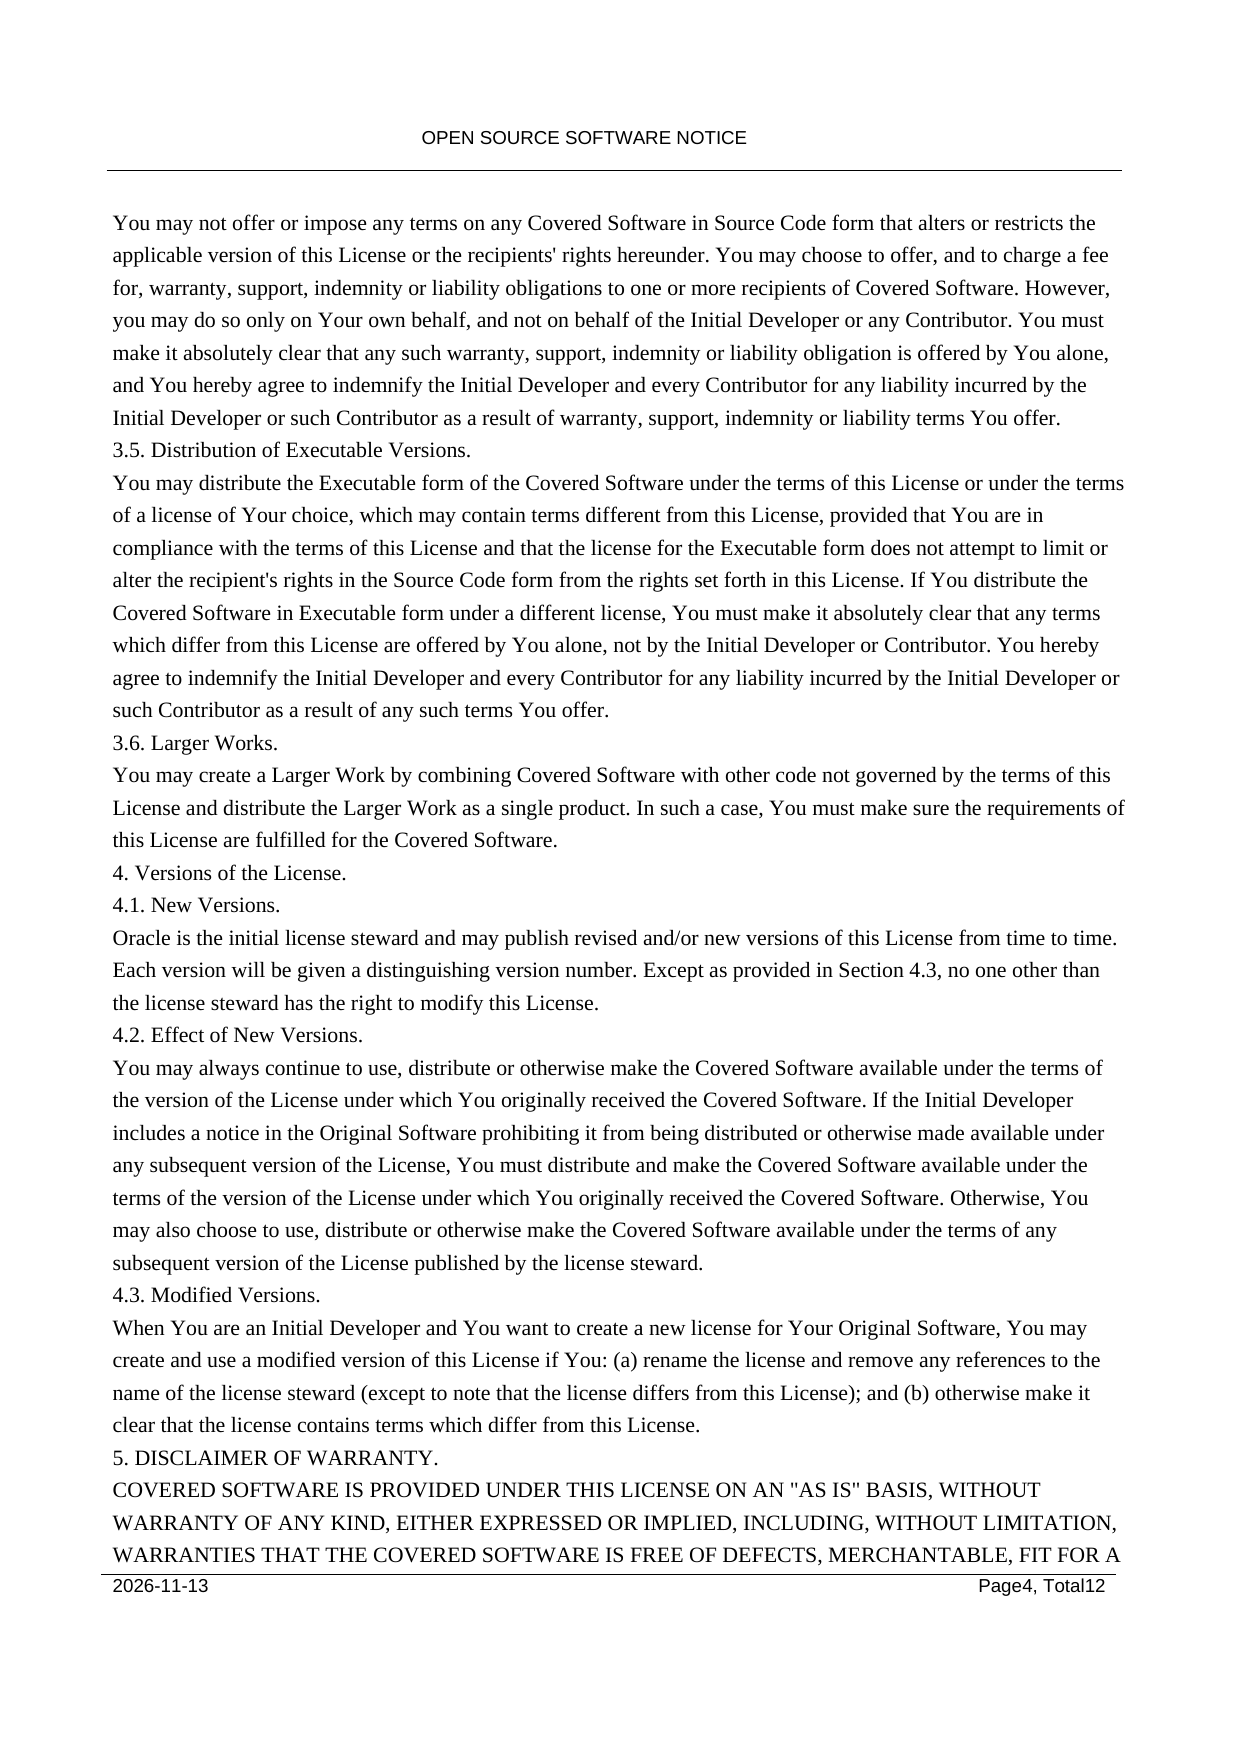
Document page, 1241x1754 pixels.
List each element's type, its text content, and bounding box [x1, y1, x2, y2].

text 5. DISCLAIMER OF WARRANTY. [112, 1441, 1128, 1474]
text 4.2. Effect of New Versions. [112, 1019, 1128, 1051]
text You may always continue to use, distribute or otherwise make the Covered Software available under the terms of the version of the License under which You originally received the Covered Software. If the Initial Developer includes a notice in the Original Software prohibiting it from being distributed or otherwise made available under any subsequent version of the License, You must distribute and make the Covered Software available under the terms of the version of the License under which You originally received the Covered Software. Otherwise, You may also choose to use, distribute or otherwise make the Covered Software available under the terms of any subsequent version of the License published by the license steward. [112, 1051, 1128, 1279]
text You may create a Larger Work by combining Covered Software with other code not governed by the terms of this License and distribute the Larger Work as a single product. In such a case, You must make sure the requirements of this License are fulfilled for the Covered Software. [112, 759, 1128, 856]
text When You are an Initial Developer and You want to create a new license for Your Original Software, You may create and use a modified version of this License if You: (a) rename the license and remove any references to the name of the license steward (except to note that the license differs from this License); and (b) otherwise make it clear that the license contains terms which differ from this License. [112, 1311, 1128, 1441]
text 3.5. Distribution of Executable Versions. [112, 434, 1128, 466]
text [112, 1474, 1128, 1571]
text Oracle is the initial license steward and may publish revised and/or new versions of this License from time to time. Each version will be given a distinguishing version number. Except as provided in Section 4.3, no one other than the license steward has the right to modify this License. [112, 921, 1128, 1019]
text You may not offer or impose any terms on any Covered Software in Source Code form that alters or restricts the applicable version of this License or the recipients' rights hereunder. You may choose to offer, and to charge a fee for, warranty, support, indemnity or liability obligations to one or more recipients of Covered Software. However, you may do so only on Your own behalf, and not on behalf of the Initial Developer or any Contributor. You must make it absolutely clear that any such warranty, support, indemnity or liability obligation is offered by You alone, and You hereby agree to indemnify the Initial Developer and every Contributor for any liability incurred by the Initial Developer or such Contributor as a result of warranty, support, indemnity or liability terms You offer. [112, 206, 1128, 434]
text You may distribute the Executable form of the Covered Software under the terms of this License or under the terms of a license of Your choice, which may contain terms different from this License, provided that You are in compliance with the terms of this License and that the license for the Executable form does not attempt to limit or alter the recipient's rights in the Source Code form from the rights set forth in this License. If You distribute the Covered Software in Executable form under a different license, You must make it absolutely clear that any terms which differ from this License are offered by You alone, not by the Initial Developer or Contributor. You hereby agree to indemnify the Initial Developer and every Contributor for any liability incurred by the Initial Developer or such Contributor as a result of any such terms You offer. [112, 466, 1128, 726]
text 4.3. Modified Versions. [112, 1279, 1128, 1311]
text 3.6. Larger Works. [112, 726, 1128, 759]
text 4.1. New Versions. [112, 889, 1128, 921]
text 4. Versions of the License. [112, 856, 1128, 889]
